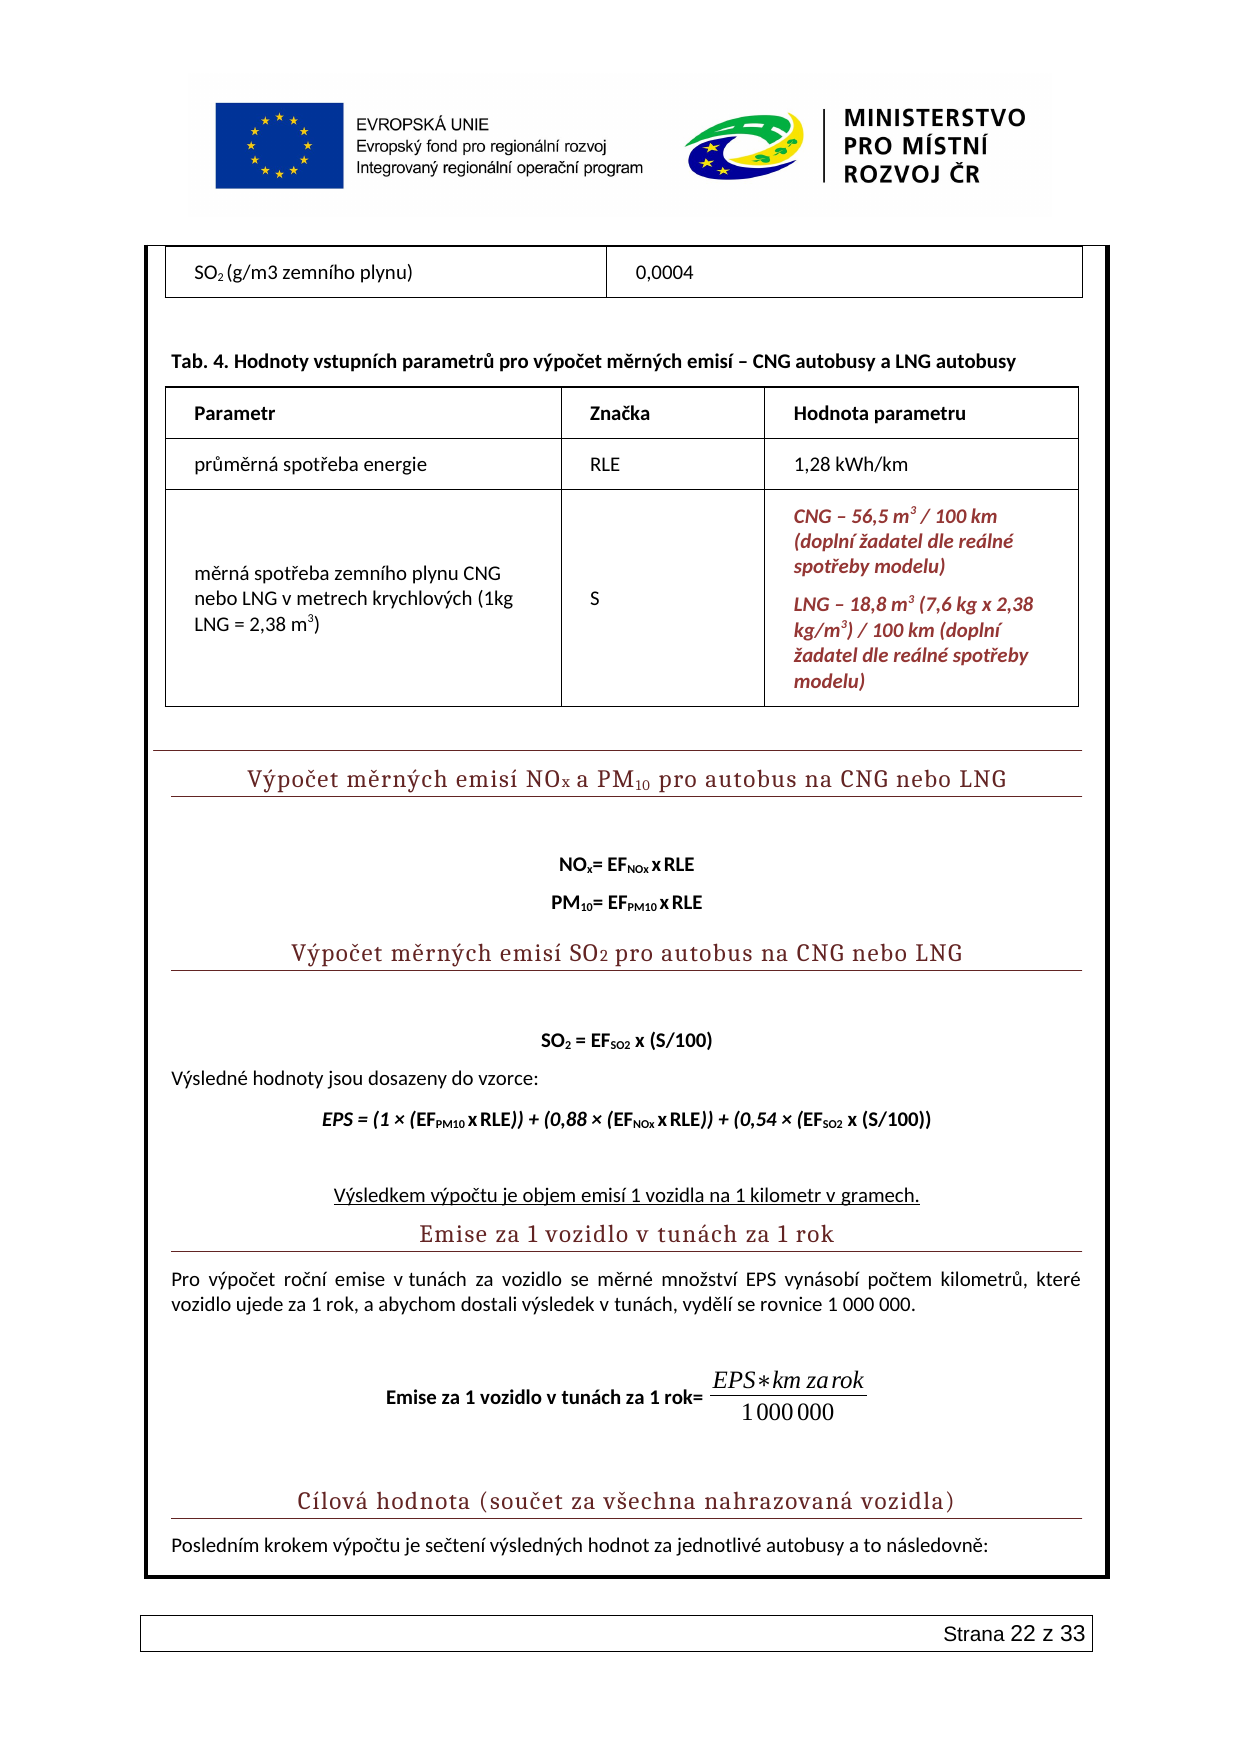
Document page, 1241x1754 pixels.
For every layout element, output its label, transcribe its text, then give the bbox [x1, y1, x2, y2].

picture [187, 73, 1053, 217]
